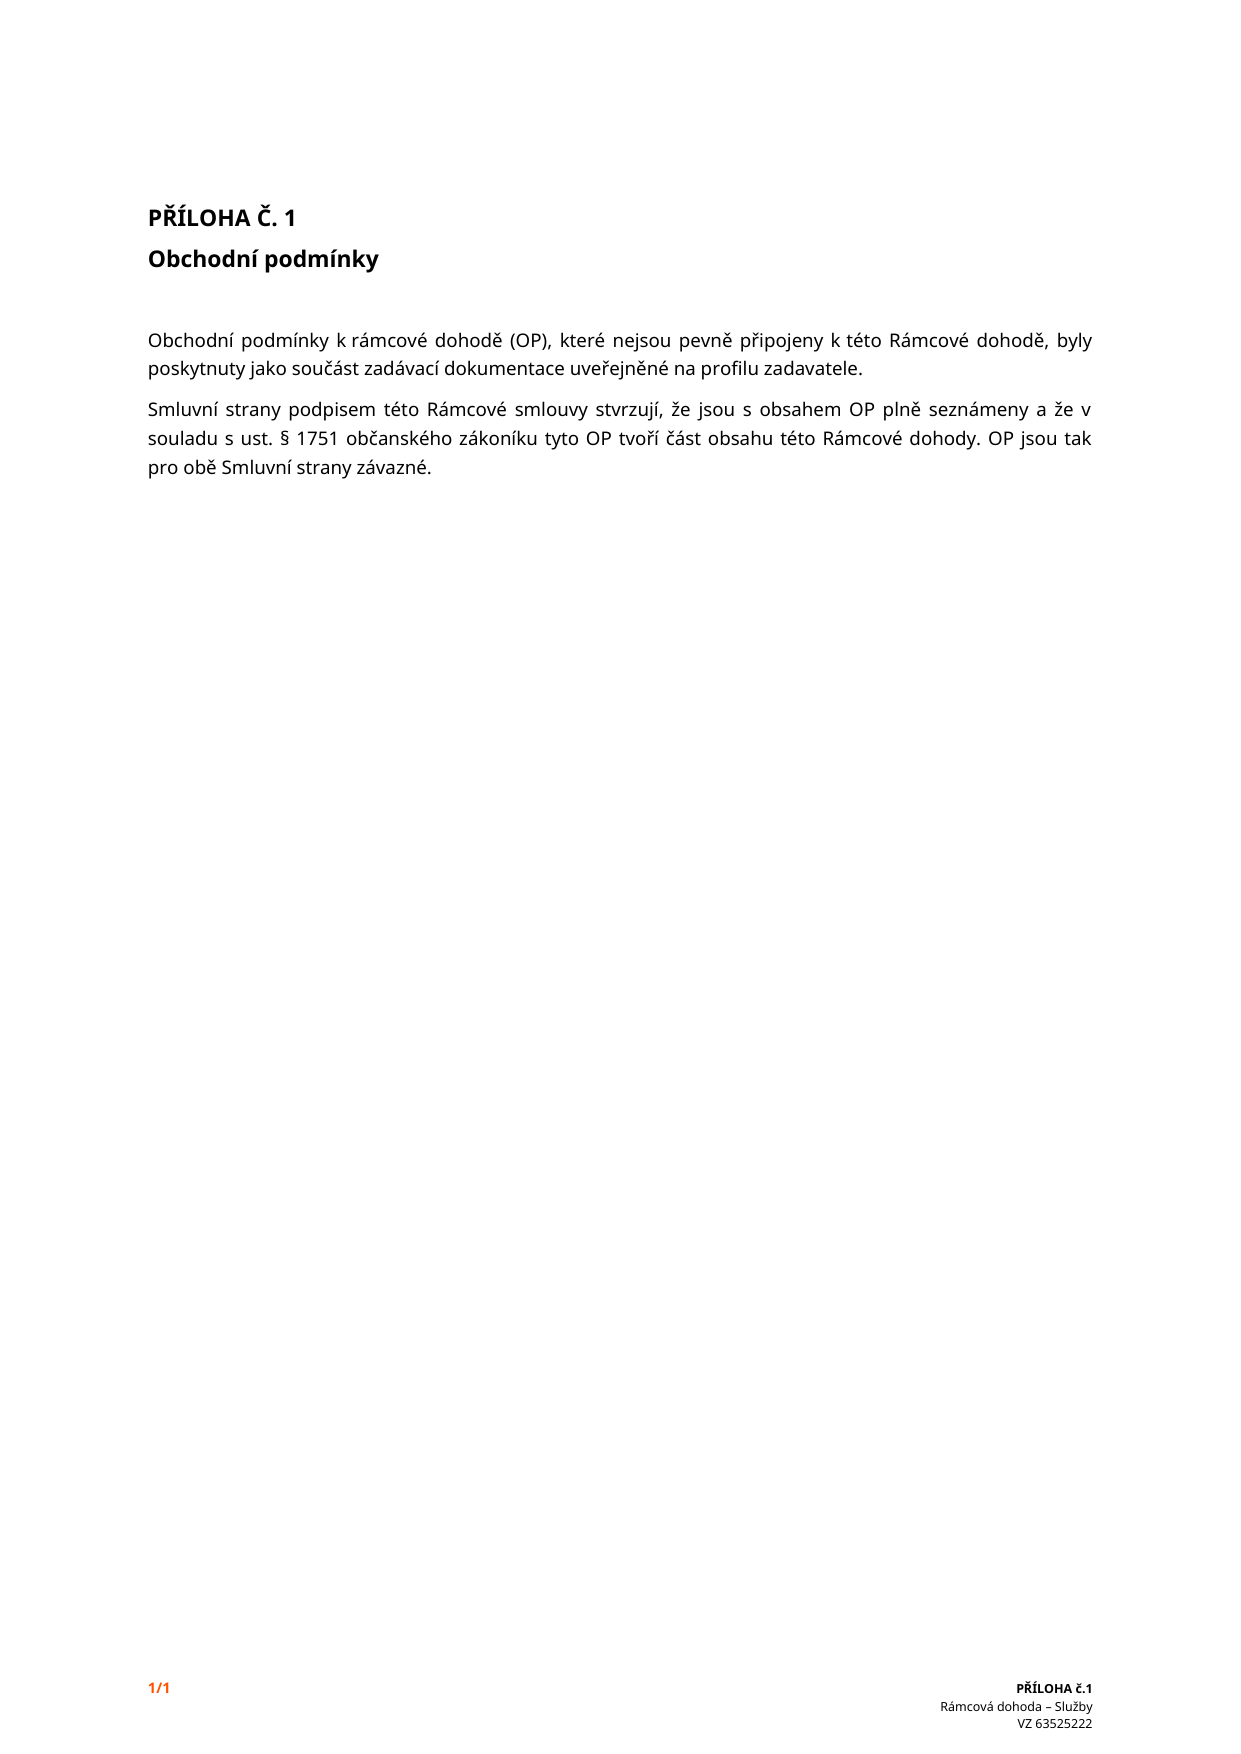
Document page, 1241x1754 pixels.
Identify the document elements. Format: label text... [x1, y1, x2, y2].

text Obchodní podmínky [148, 244, 1093, 273]
text Smluvní strany podpisem této Rámcové smlouvy stvrzují, že jsou s obsahem OP plně seznámeny a že v souladu s ust. § 1751 občanského zákoníku tyto OP tvoří část obsahu této Rámcové dohody. OP jsou tak pro obě Smluvní strany závazné. [148, 396, 1093, 480]
text Obchodní podmínky k rámcové dohodě (OP), které nejsou pevně připojeny k této Rámcové dohodě, byly poskytnuty jako součást zadávací dokumentace uveřejněné na profilu zadavatele. [148, 328, 1093, 381]
text Příloha č. 1 [148, 203, 1093, 232]
